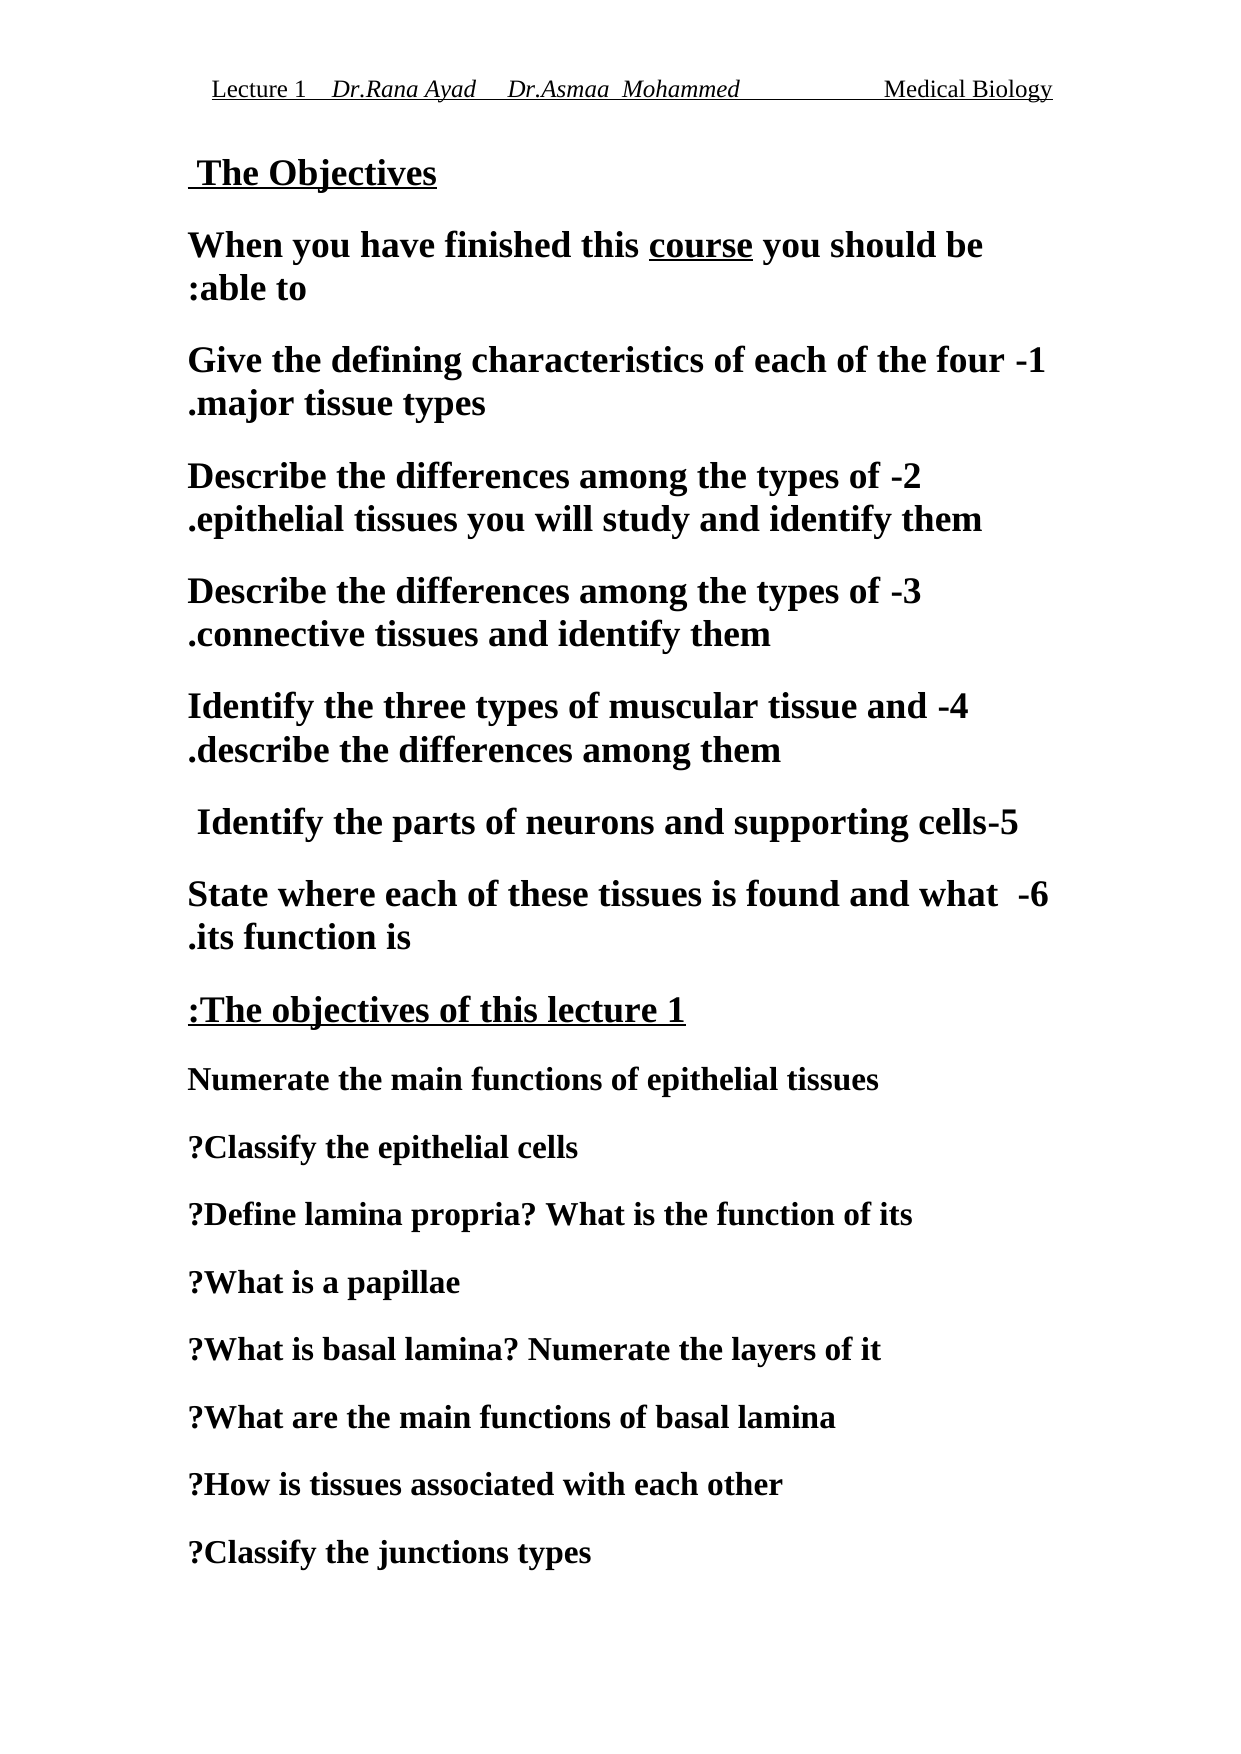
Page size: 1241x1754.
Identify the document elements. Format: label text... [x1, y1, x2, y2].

subtitle 6- State where each of these tissues is found and what its function is. [187, 872, 1053, 958]
subtitle What is basal lamina? Numerate the layers of it? [187, 1329, 1053, 1368]
subtitle How is tissues associated with each other? [187, 1464, 1053, 1503]
subtitle 5-Identify the parts of neurons and supporting cells [187, 799, 1053, 842]
subtitle 3-Describe the differences among the types of connective tissues and identify them. [187, 568, 1053, 655]
subtitle Classify the junctions types? [187, 1532, 1053, 1570]
subtitle What are the main functions of basal lamina? [187, 1397, 1053, 1435]
subtitle 2-Describe the differences among the types of epithelial tissues you will study and identify them. [187, 453, 1053, 539]
subtitle 4-Identify the three types of muscular tissue and describe the differences among them. [187, 684, 1053, 770]
subtitle 1-Give the defining characteristics of each of the four major tissue types. [187, 338, 1053, 424]
subtitle What is a papillae? [187, 1262, 1053, 1300]
subtitle Numerate the main functions of epithelial tissues [187, 1059, 1053, 1098]
subtitle Classify the epithelial cells? [187, 1127, 1053, 1165]
subtitle The objectives of this lecture 1: [187, 987, 1053, 1030]
subtitle When you have finished this course you should be able to: [187, 222, 1053, 308]
subtitle Define lamina propria? What is the function of its? [187, 1194, 1053, 1233]
subtitle The Objectives [187, 150, 1053, 193]
